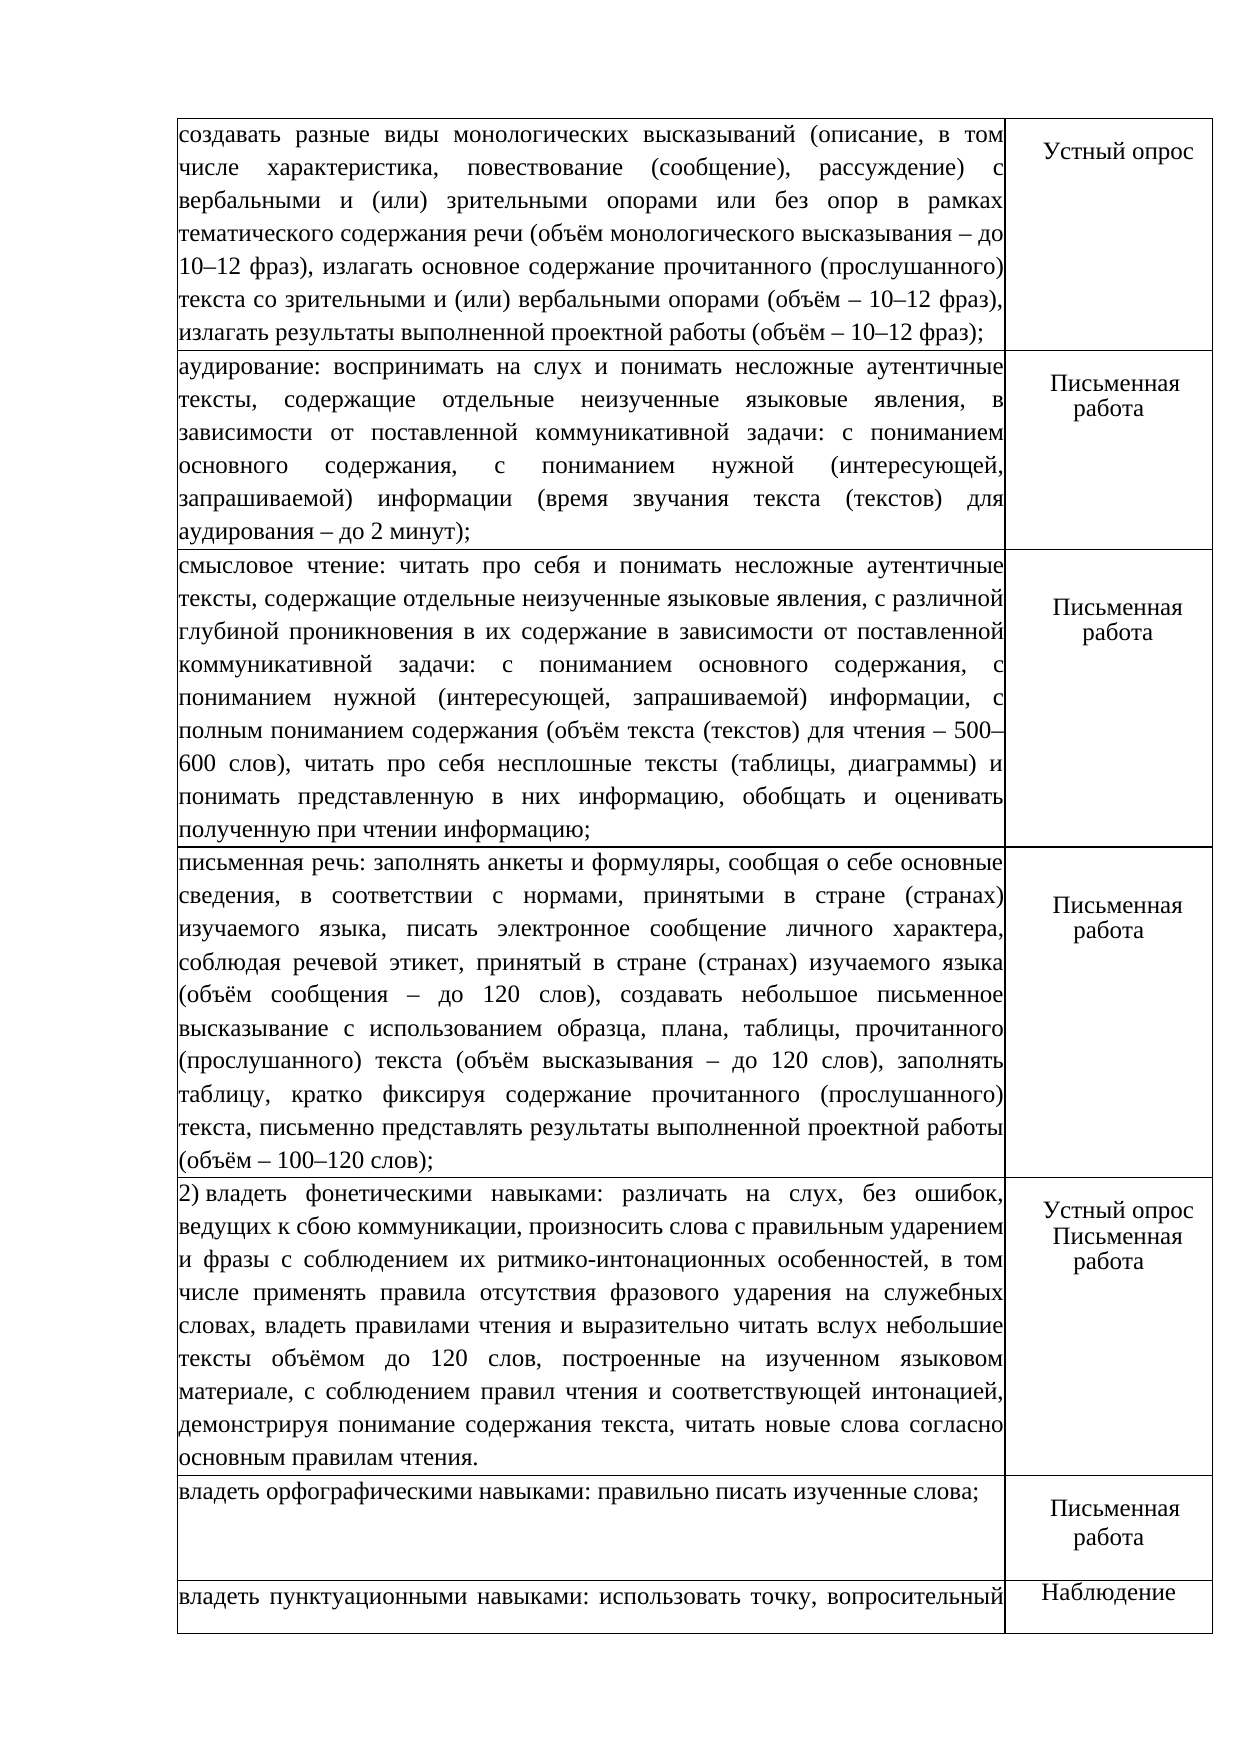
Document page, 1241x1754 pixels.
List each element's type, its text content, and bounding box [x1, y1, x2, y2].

table_cell письменная речь: заполнять анкеты и формуляры, сообщая о себе основные сведения, в соответствии с нормами, принятыми в стране (странах) изучаемого языка, писать электронное сообщение личного характера, соблюдая речевой этикет, принятый в стране (странах) изучаемого языка (объём сообщения – до 120 слов), создавать небольшое письменное высказывание с использованием образца, плана, таблицы, прочитанного (прослушанного) текста (объём высказывания – до 120 слов), заполнять таблицу, кратко фиксируя содержание прочитанного (прослушанного) текста, письменно представлять результаты выполненной проектной работы (объём – 100–120 слов); [178, 848, 1004, 1177]
table_cell смысловое чтение: читать про себя и понимать несложные аутентичные тексты, содержащие отдельные неизученные языковые явления, с различной глубиной проникновения в их содержание в зависимости от поставленной коммуникативной задачи: с пониманием основного содержания, с пониманием нужной (интересующей, запрашиваемой) информации, с полным пониманием содержания (объём текста (текстов) для чтения – 500–600 слов), читать про себя несплошные тексты (таблицы, диаграммы) и понимать представленную в них информацию, обобщать и оценивать полученную при чтении информацию; [178, 550, 1004, 846]
table_cell Письменная работа [1006, 351, 1212, 549]
table_cell Устный опрос [1006, 119, 1212, 350]
table_cell Наблюдение [1006, 1581, 1212, 1632]
table_cell владеть орфографическими навыками: правильно писать изученные слова; [178, 1476, 1004, 1580]
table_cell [178, 1581, 1004, 1632]
table_cell Письменная работа [1006, 550, 1212, 846]
table_cell Письменная работа [1006, 848, 1212, 1177]
table_cell создавать разные виды монологических высказываний (описание, в том числе характеристика, повествование (сообщение), рассуждение) с вербальными и (или) зрительными опорами или без опор в рамках тематического содержания речи (объём монологического высказывания – до 10–12 фраз), излагать основное содержание прочитанного (прослушанного) текста со зрительными и (или) вербальными опорами (объём – 10–12 фраз), излагать результаты выполненной проектной работы (объём – 10–12 фраз); [178, 119, 1004, 350]
table_cell Устный опрос Письменная работа [1006, 1178, 1212, 1475]
table_cell 2) владеть фонетическими навыками: различать на слух, без ошибок, ведущих к сбою коммуникации, произносить слова с правильным ударением и фразы с соблюдением их ритмико-интонационных особенностей, в том числе применять правила отсутствия фразового ударения на служебных словах, владеть правилами чтения и выразительно читать вслух небольшие тексты объёмом до 120 слов, построенные на изученном языковом материале, с соблюдением правил чтения и соответствующей интонацией, демонстрируя понимание содержания текста, читать новые слова согласно основным правилам чтения. [178, 1178, 1004, 1475]
table_cell Письменная работа [1006, 1476, 1212, 1580]
table_cell аудирование: воспринимать на слух и понимать несложные аутентичные тексты, содержащие отдельные неизученные языковые явления, в зависимости от поставленной коммуникативной задачи: с пониманием основного содержания, с пониманием нужной (интересующей, запрашиваемой) информации (время звучания текста (текстов) для аудирования – до 2 минут); [178, 351, 1004, 549]
